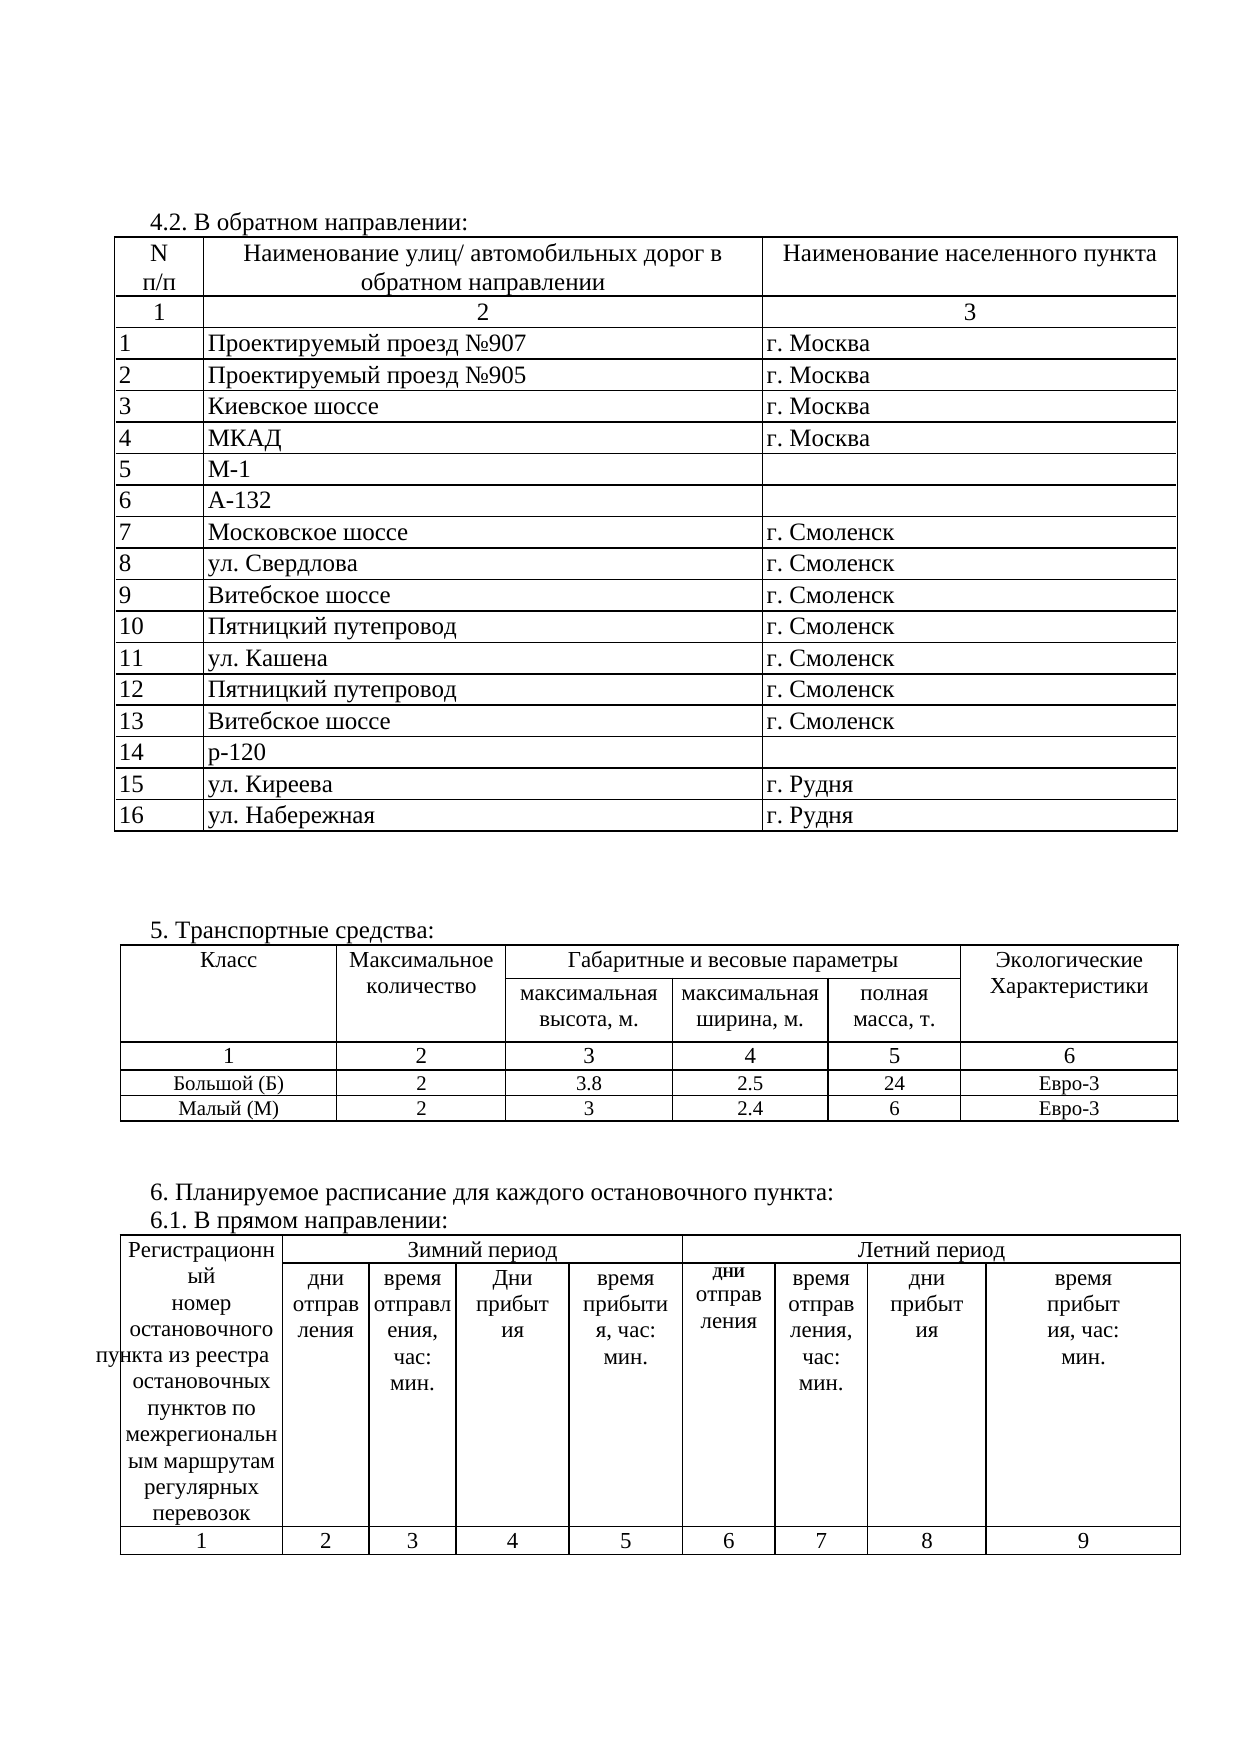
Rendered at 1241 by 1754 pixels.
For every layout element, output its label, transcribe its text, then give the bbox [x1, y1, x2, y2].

table_cell [763, 736, 1177, 767]
table_cell 13 [115, 705, 203, 736]
table_cell 3 [506, 1043, 672, 1069]
table_cell 1 [115, 296, 203, 327]
table_cell 16 [115, 800, 203, 830]
table_cell 15 [115, 768, 203, 799]
table_cell ДНИ отправ ления [683, 1264, 774, 1526]
table_cell 3 [370, 1527, 455, 1554]
table_cell максимальная высота, м. [506, 979, 672, 1041]
table_cell 9 [115, 580, 203, 610]
table_cell 10 [115, 611, 203, 641]
table_cell г. Смоленск [763, 673, 1177, 704]
table_cell Проектируемый проезд №907 [204, 328, 762, 358]
table_cell 9 [987, 1527, 1180, 1554]
table_cell время прибыти я, час: мин. [570, 1264, 682, 1526]
table_cell г. Смоленск [763, 641, 1177, 673]
table_cell Дни прибыт ия [457, 1264, 568, 1526]
table_cell 7 [115, 517, 203, 547]
table_cell ул. Кашена [204, 643, 762, 673]
table_header Летний период [683, 1236, 1180, 1262]
table_cell дни прибыт ия [868, 1264, 985, 1526]
table_cell время отправл ения, час: мин. [370, 1264, 455, 1526]
table_cell г. Смоленск [763, 704, 1177, 736]
text 5. Транспортные средства: [150, 916, 1090, 944]
table_cell 11 [115, 643, 203, 673]
table_cell г. Москва [763, 358, 1177, 390]
table_cell г. Рудня [763, 767, 1177, 799]
table_cell Евро-3 [961, 1096, 1177, 1120]
table_cell М-1 [204, 454, 762, 484]
table_cell 24 [829, 1071, 960, 1094]
table_cell 6 [115, 485, 203, 516]
table_header Максимальное количество [337, 946, 505, 1041]
table_header Класс [121, 946, 336, 1041]
text 6. Планируемое расписание для каждого остановочного пункта: [150, 1177, 1090, 1206]
table_cell полная масса, т. [829, 979, 960, 1041]
table_cell Витебское шоссе [204, 706, 762, 736]
table_cell 8 [115, 548, 203, 578]
table_cell Пятницкий путепровод [204, 675, 762, 704]
table_cell Проектируемый проезд №905 [204, 360, 762, 390]
table_cell максимальная ширина, м. [673, 979, 827, 1041]
table_cell МКАД [204, 423, 762, 453]
table_cell г. Смоленск [763, 610, 1177, 641]
table_cell р-120 [204, 737, 762, 767]
table_cell 2 [337, 1043, 505, 1069]
table_header N п/п [115, 238, 203, 295]
table_cell 3 [115, 391, 203, 421]
table_cell ул. Набережная [204, 800, 762, 830]
table_cell Пятницкий путепровод [204, 612, 762, 641]
table_cell 6 [683, 1527, 774, 1554]
table_cell 5 [829, 1043, 960, 1069]
table_cell ул. Свердлова [204, 549, 762, 578]
table_header Наименование населенного пункта [763, 238, 1177, 295]
table_cell 12 [115, 674, 203, 704]
table_cell г. Смоленск [763, 579, 1177, 610]
text 4.2. В обратном направлении: [150, 207, 1090, 236]
table_cell 2 [337, 1096, 505, 1120]
table_cell [763, 484, 1177, 516]
table_cell А-132 [204, 486, 762, 516]
table_cell г. Москва [763, 327, 1177, 358]
table_cell дни отправ ления [283, 1264, 368, 1526]
table_cell г. Рудня [763, 799, 1177, 830]
table_cell 3 [763, 295, 1177, 327]
table_cell Малый (М) [121, 1096, 336, 1120]
table_cell Большой (Б) [121, 1071, 336, 1094]
table_cell 6 [961, 1043, 1177, 1069]
table_cell 2.5 [673, 1071, 827, 1094]
table_cell ул. Киреева [204, 769, 762, 799]
table_cell Евро-3 [961, 1071, 1177, 1094]
table_cell 2 [115, 359, 203, 390]
table_cell 2 [204, 297, 762, 327]
table_cell Московское шоссе [204, 517, 762, 547]
table_cell 1 [115, 328, 203, 358]
table_cell 4 [673, 1043, 827, 1069]
table_header Зимний период [283, 1236, 682, 1262]
table_cell 8 [868, 1527, 985, 1554]
table_cell 14 [115, 737, 203, 767]
table_cell [763, 453, 1177, 484]
table_cell г. Смоленск [763, 516, 1177, 547]
table_cell 5 [570, 1527, 682, 1554]
table_cell 3.8 [506, 1071, 672, 1094]
table_cell 6 [829, 1096, 960, 1120]
table_cell Витебское шоссе [204, 580, 762, 610]
table_cell г. Москва [763, 390, 1177, 421]
table_cell 2 [337, 1071, 505, 1094]
table_header Габаритные и весовые параметры [506, 946, 960, 978]
table_cell 3 [506, 1096, 672, 1120]
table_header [121, 1236, 282, 1526]
table_cell 1 [121, 1043, 336, 1069]
table_cell 4 [457, 1527, 568, 1554]
table_cell 7 [776, 1527, 867, 1554]
table_cell 1 [121, 1527, 282, 1554]
table_cell г. Москва [763, 421, 1177, 453]
table_cell 5 [115, 454, 203, 484]
table_cell 2.4 [673, 1096, 827, 1120]
text 6.1. В прямом направлении: [150, 1206, 1090, 1234]
table_cell 4 [115, 422, 203, 453]
table_cell время прибыт ия, час: мин. [987, 1264, 1180, 1526]
table_cell Киевское шоссе [204, 391, 762, 421]
table_header Наименование улиц/ автомобильных дорог в обратном направлении [204, 238, 762, 295]
table_cell 2 [283, 1527, 368, 1554]
table_cell г. Смоленск [763, 547, 1177, 578]
table_header Экологические Характеристики [961, 946, 1177, 1041]
table_cell время отправ ления, час: мин. [776, 1264, 867, 1526]
